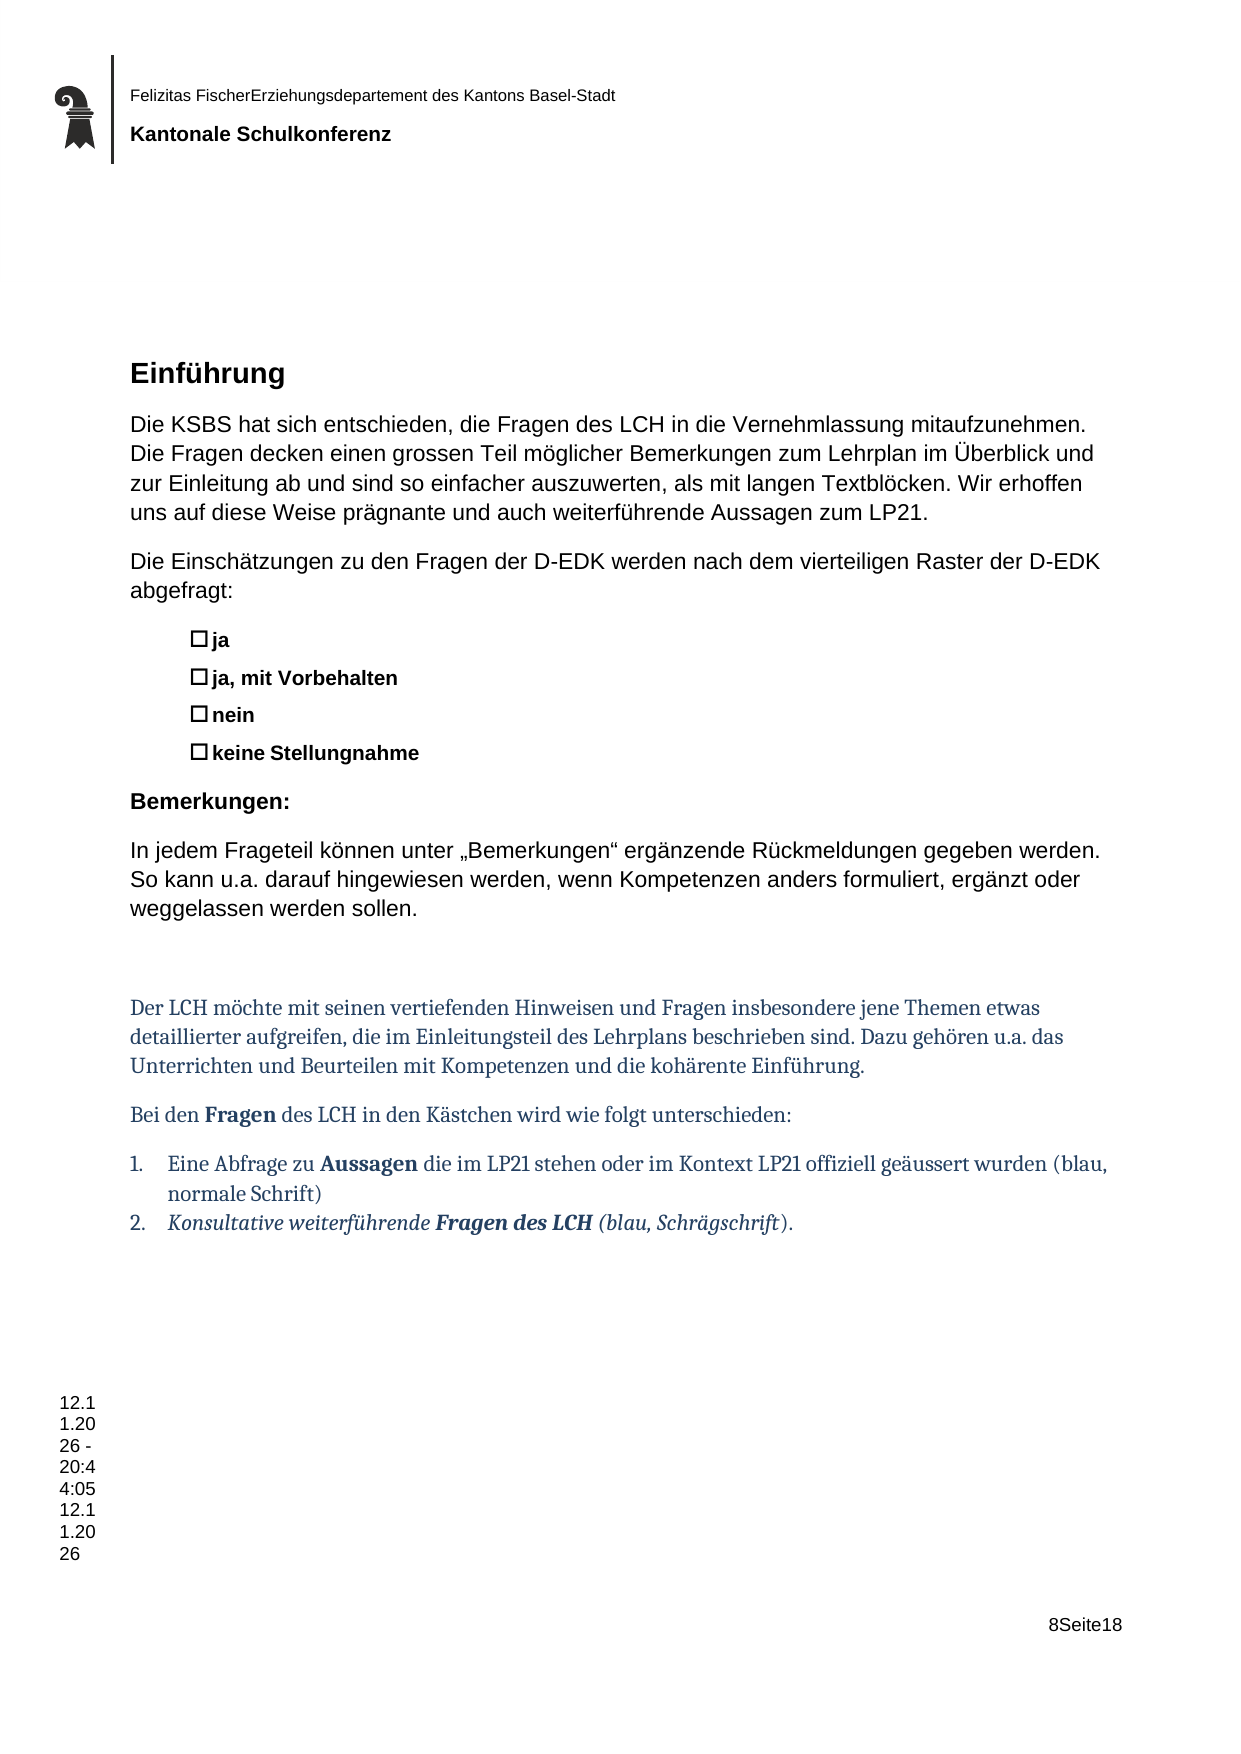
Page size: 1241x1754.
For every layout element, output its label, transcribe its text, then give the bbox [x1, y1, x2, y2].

list Eine Abfrage zu Aussagen die im LP21 stehen oder im Kontext LP21 offiziell geäussert wurden (blau, normale Schrift) [130, 1148, 1122, 1207]
text Einführung [130, 356, 1122, 389]
text Bei den Fragen des LCH in den Kästchen wird wie folgt unterschieden: [130, 1099, 1122, 1128]
text ja, mit Vorbehalten [189, 662, 1122, 691]
text Die KSBS hat sich entschieden, die Fragen des LCH in die Vernehmlassung mitaufzunehmen. Die Fragen decken einen grossen Teil möglicher Bemerkungen zum Lehrplan im Überblick und zur Einleitung ab und sind so einfacher auszuwerten, als mit langen Textblöcken. Wir erhoffen uns auf diese Weise prägnante und auch weiterführende Aussagen zum LP21. [130, 409, 1122, 526]
text Die Einschätzungen zu den Fragen der D-EDK werden nach dem vierteiligen Raster der D-EDK abgefragt: [130, 546, 1122, 604]
text nein [189, 699, 1122, 728]
text keine Stellungnahme [189, 737, 1122, 766]
list Konsultative weiterführende Fragen des LCH (blau, Schrägschrift). [130, 1207, 1122, 1236]
text Bemerkungen: [130, 786, 1122, 815]
text Der LCH möchte mit seinen vertiefenden Hinweisen und Fragen insbesondere jene Themen etwas detaillierter aufgreifen, die im Einleitungsteil des Lehrplans beschrieben sind. Dazu gehören u.a. das Unterrichten und Beurteilen mit Kompetenzen und die kohärente Einführung. [130, 992, 1122, 1079]
text In jedem Frageteil können unter „Bemerkungen“ ergänzende Rückmeldungen gegeben werden. So kann u.a. darauf hingewiesen werden, wenn Kompetenzen anders formuliert, ergänzt oder weggelassen werden sollen. [130, 835, 1122, 923]
text ja [189, 624, 1122, 653]
